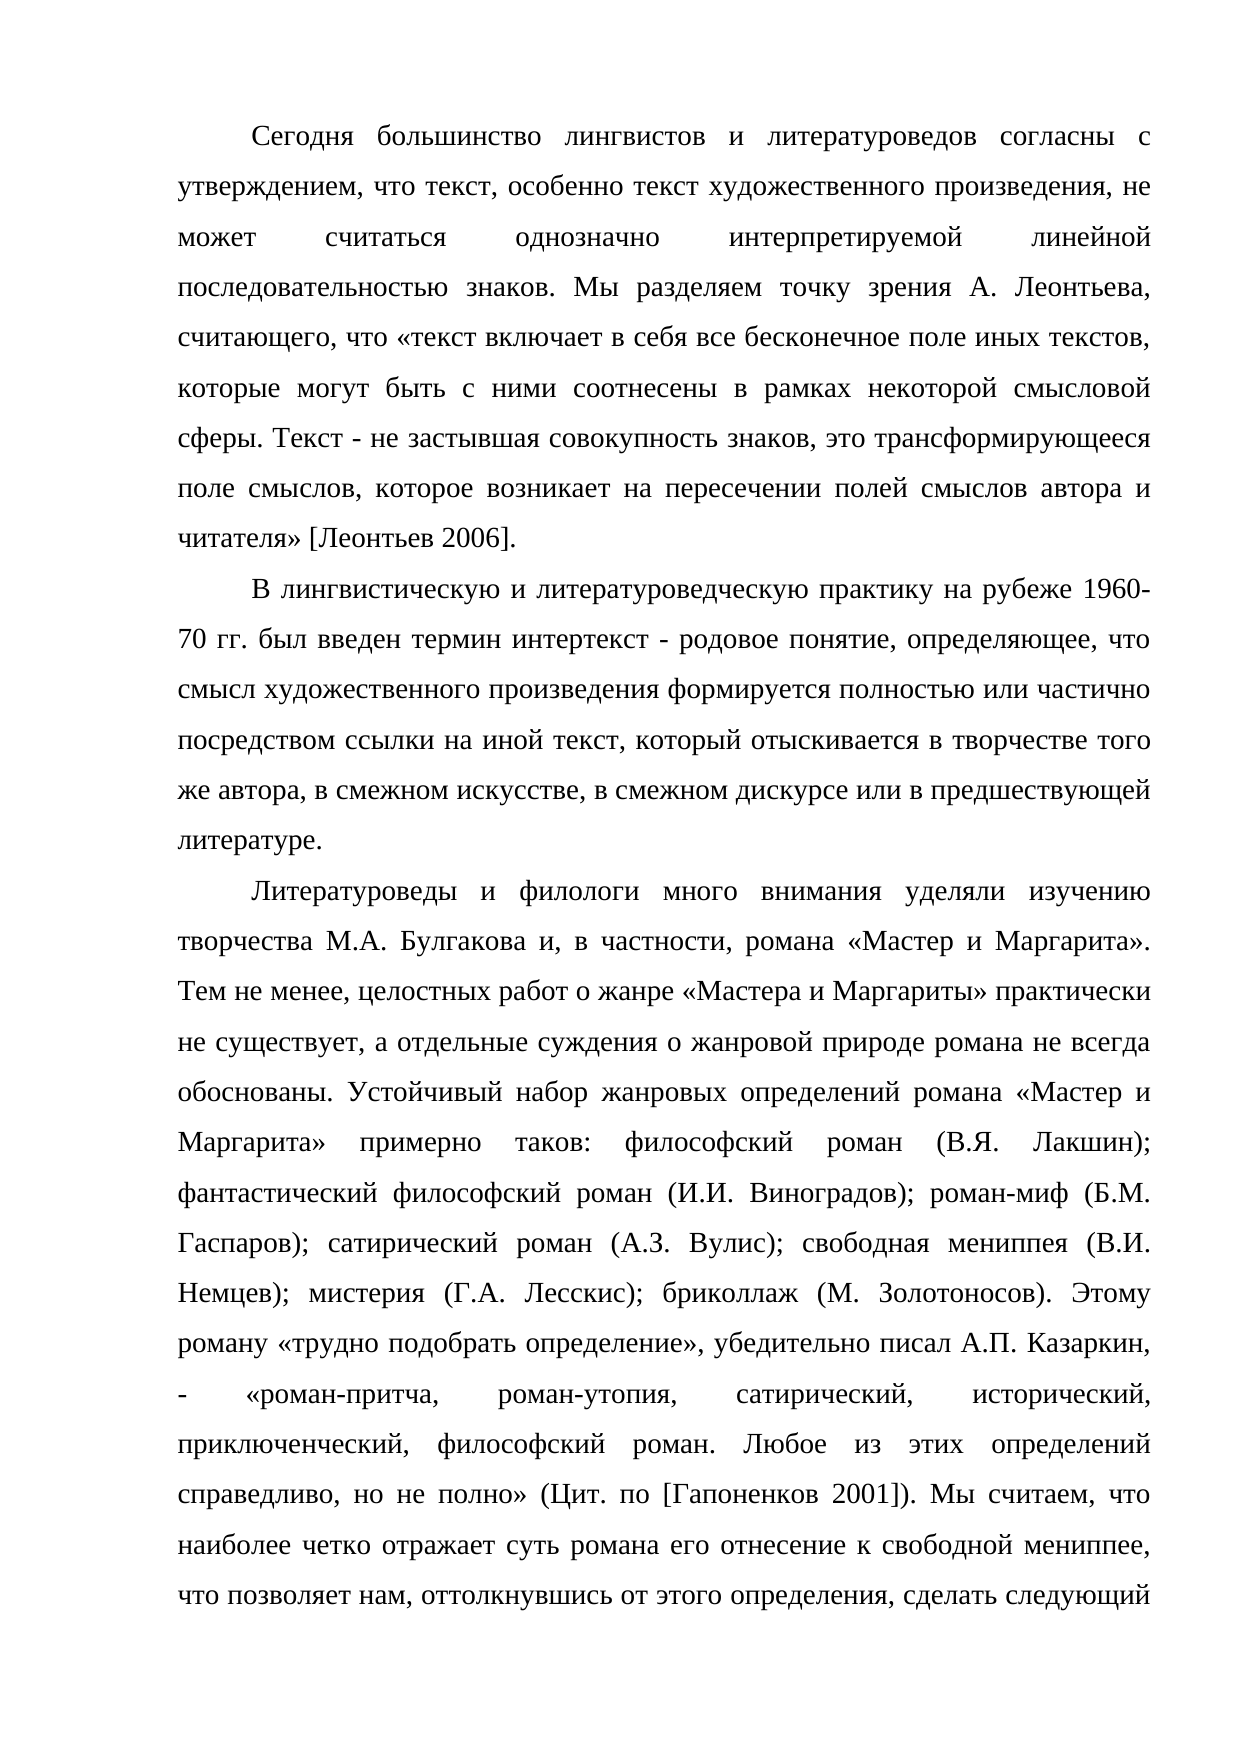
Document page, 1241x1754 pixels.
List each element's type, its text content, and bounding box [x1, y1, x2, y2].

text В лингвистическую и литературоведческую практику на рубеже 1960-70 гг. был введен термин интертекст - родовое понятие, определяющее, что смысл художественного произведения формируется полностью или частично посредством ссылки на иной текст, который отыскивается в творчестве того же автора, в смежном искусстве, в смежном дискурсе или в предшествующей литературе. [177, 571, 1152, 856]
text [177, 873, 1152, 1611]
text Сегодня большинство лингвистов и литературоведов согласны с утверждением, что текст, особенно текст художественного произведения, не может считаться однозначно интерпретируемой линейной последовательностью знаков. Мы разделяем точку зрения А. Леонтьева, считающего, что «текст включает в себя все бесконечное поле иных текстов, которые могут быть с ними соотнесены в рамках некоторой смысловой сферы. Текст - не застывшая совокупность знаков, это трансформирующееся поле смыслов, которое возникает на пересечении полей смыслов автора и читателя» [Леонтьев 2006]. [177, 118, 1152, 554]
